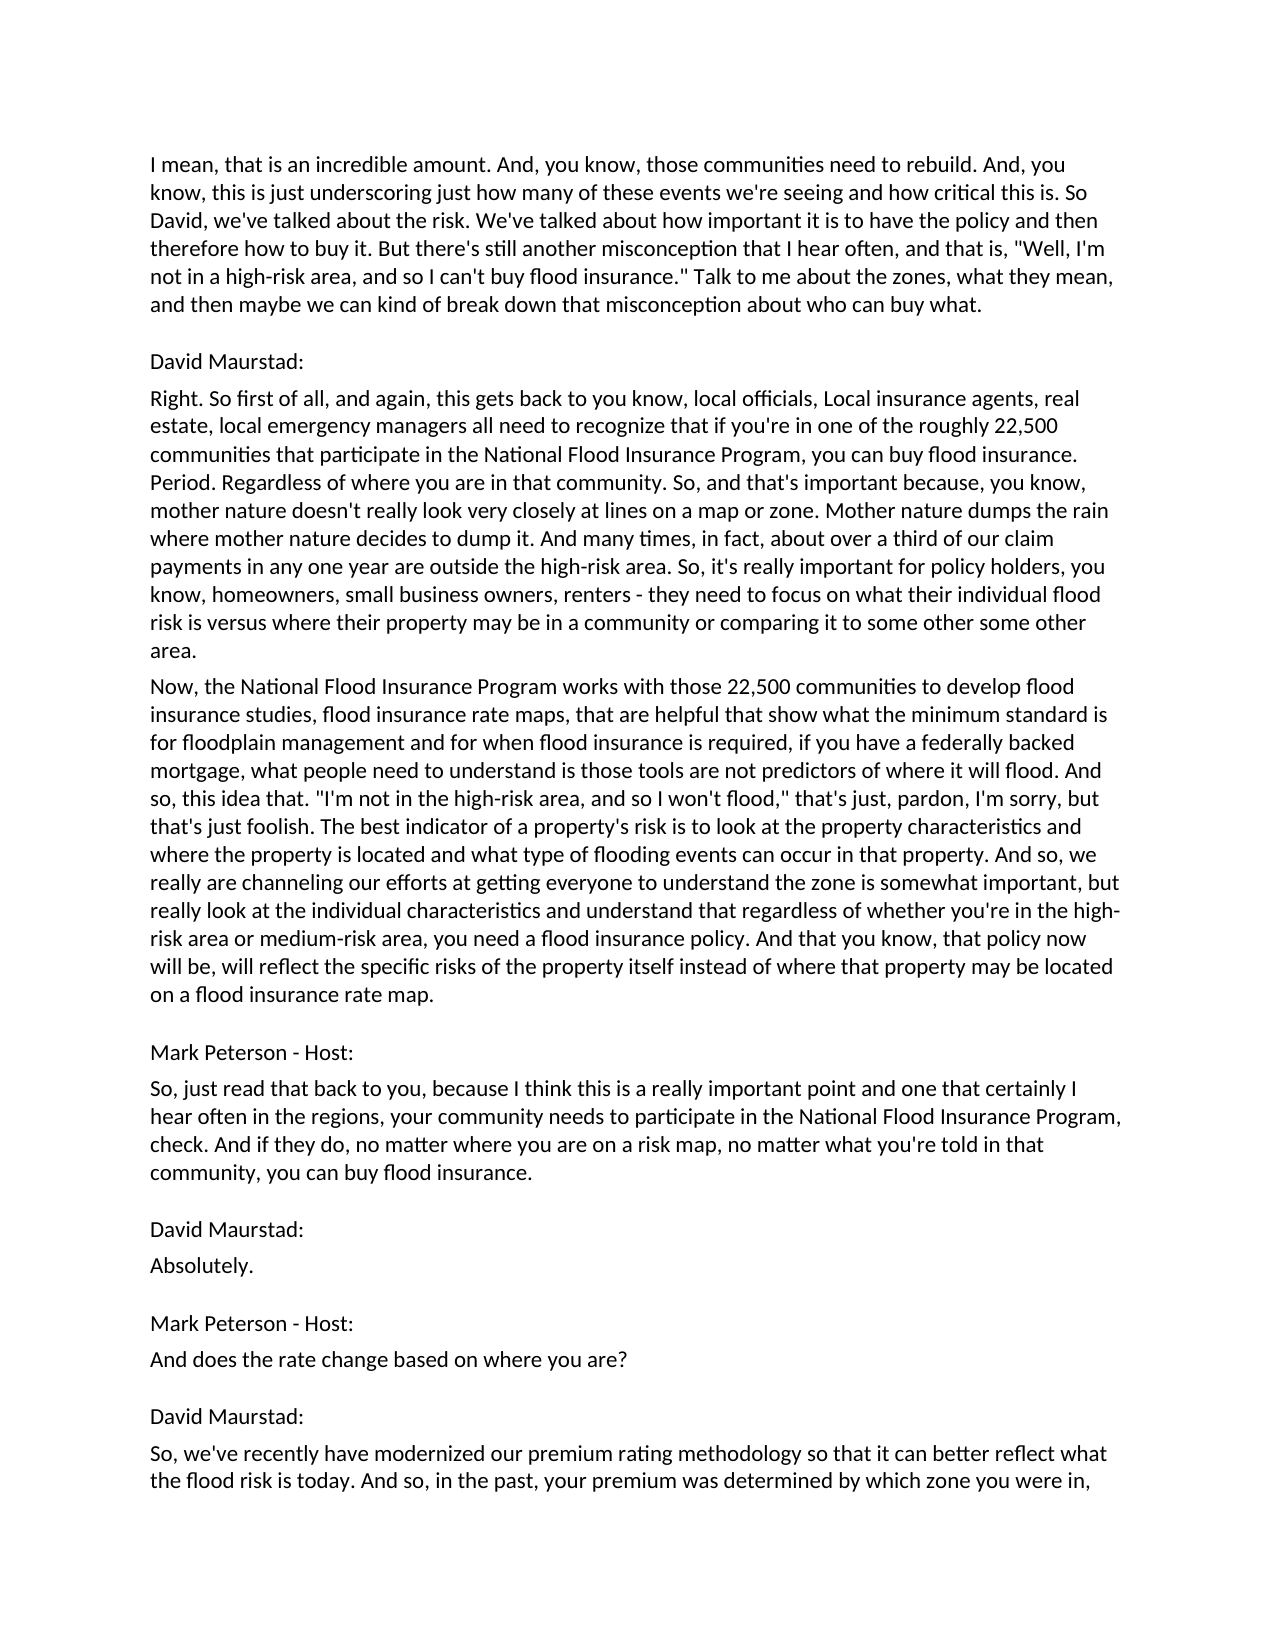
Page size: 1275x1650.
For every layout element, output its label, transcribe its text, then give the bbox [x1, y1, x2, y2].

text I mean, that is an incredible amount. And, you know, those communities need to rebuild. And, you know, this is just underscoring just how many of these events we're seeing and how critical this is. So David, we've talked about the risk. We've talked about how important it is to have the policy and then therefore how to buy it. But there's still another misconception that I hear often, and that is, "Well, I'm not in a high-risk area, and so I can't buy flood insurance." Talk to me about the zones, what they mean, and then maybe we can kind of break down that misconception about who can buy what. [150, 150, 1125, 318]
text Now, the National Flood Insurance Program works with those 22,500 communities to develop flood insurance studies, flood insurance rate maps, that are helpful that show what the minimum standard is for floodplain management and for when flood insurance is required, if you have a federally backed mortgage, what people need to understand is those tools are not predictors of where it will flood. And so, this idea that. "I'm not in the high-risk area, and so I won't flood," that's just, pardon, I'm sorry, but that's just foolish. The best indicator of a property's risk is to look at the property characteristics and where the property is located and what type of flooding events can occur in that property. And so, we really are channeling our efforts at getting everyone to understand the zone is somewhat important, but really look at the individual characteristics and understand that regardless of whether you're in the high-risk area or medium-risk area, you need a flood insurance policy. And that you know, that policy now will be, will reflect the specific risks of the property itself instead of where that property may be located on a flood insurance rate map. [150, 672, 1125, 1008]
text Mark Peterson - Host: [150, 1038, 1125, 1066]
text David Maurstad: [150, 1215, 1125, 1243]
text David Maurstad: [150, 1402, 1125, 1430]
text So, just read that back to you, because I think this is a really important point and one that certainly I hear often in the regions, your community needs to participate in the National Flood Insurance Program, check. And if they do, no matter where you are on a risk map, no matter what you're told in that community, you can buy flood insurance. [150, 1074, 1125, 1186]
text Absolutely. [150, 1252, 1125, 1279]
text Right. So first of all, and again, this gets back to you know, local officials, Local insurance agents, real estate, local emergency managers all need to recognize that if you're in one of the roughly 22,500 communities that participate in the National Flood Insurance Program, you can buy flood insurance. Period. Regardless of where you are in that community. So, and that's important because, you know, mother nature doesn't really look very closely at lines on a map or zone. Mother nature dumps the rain where mother nature decides to dump it. And many times, in fact, about over a third of our claim payments in any one year are outside the high-risk area. So, it's really important for policy holders, you know, homeowners, small business owners, renters - they need to focus on what their individual flood risk is versus where their property may be in a community or comparing it to some other some other area. [150, 384, 1125, 664]
text And does the rate change based on where you are? [150, 1345, 1125, 1373]
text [150, 1439, 1125, 1495]
text Mark Peterson - Host: [150, 1309, 1125, 1337]
text David Maurstad: [150, 347, 1125, 375]
